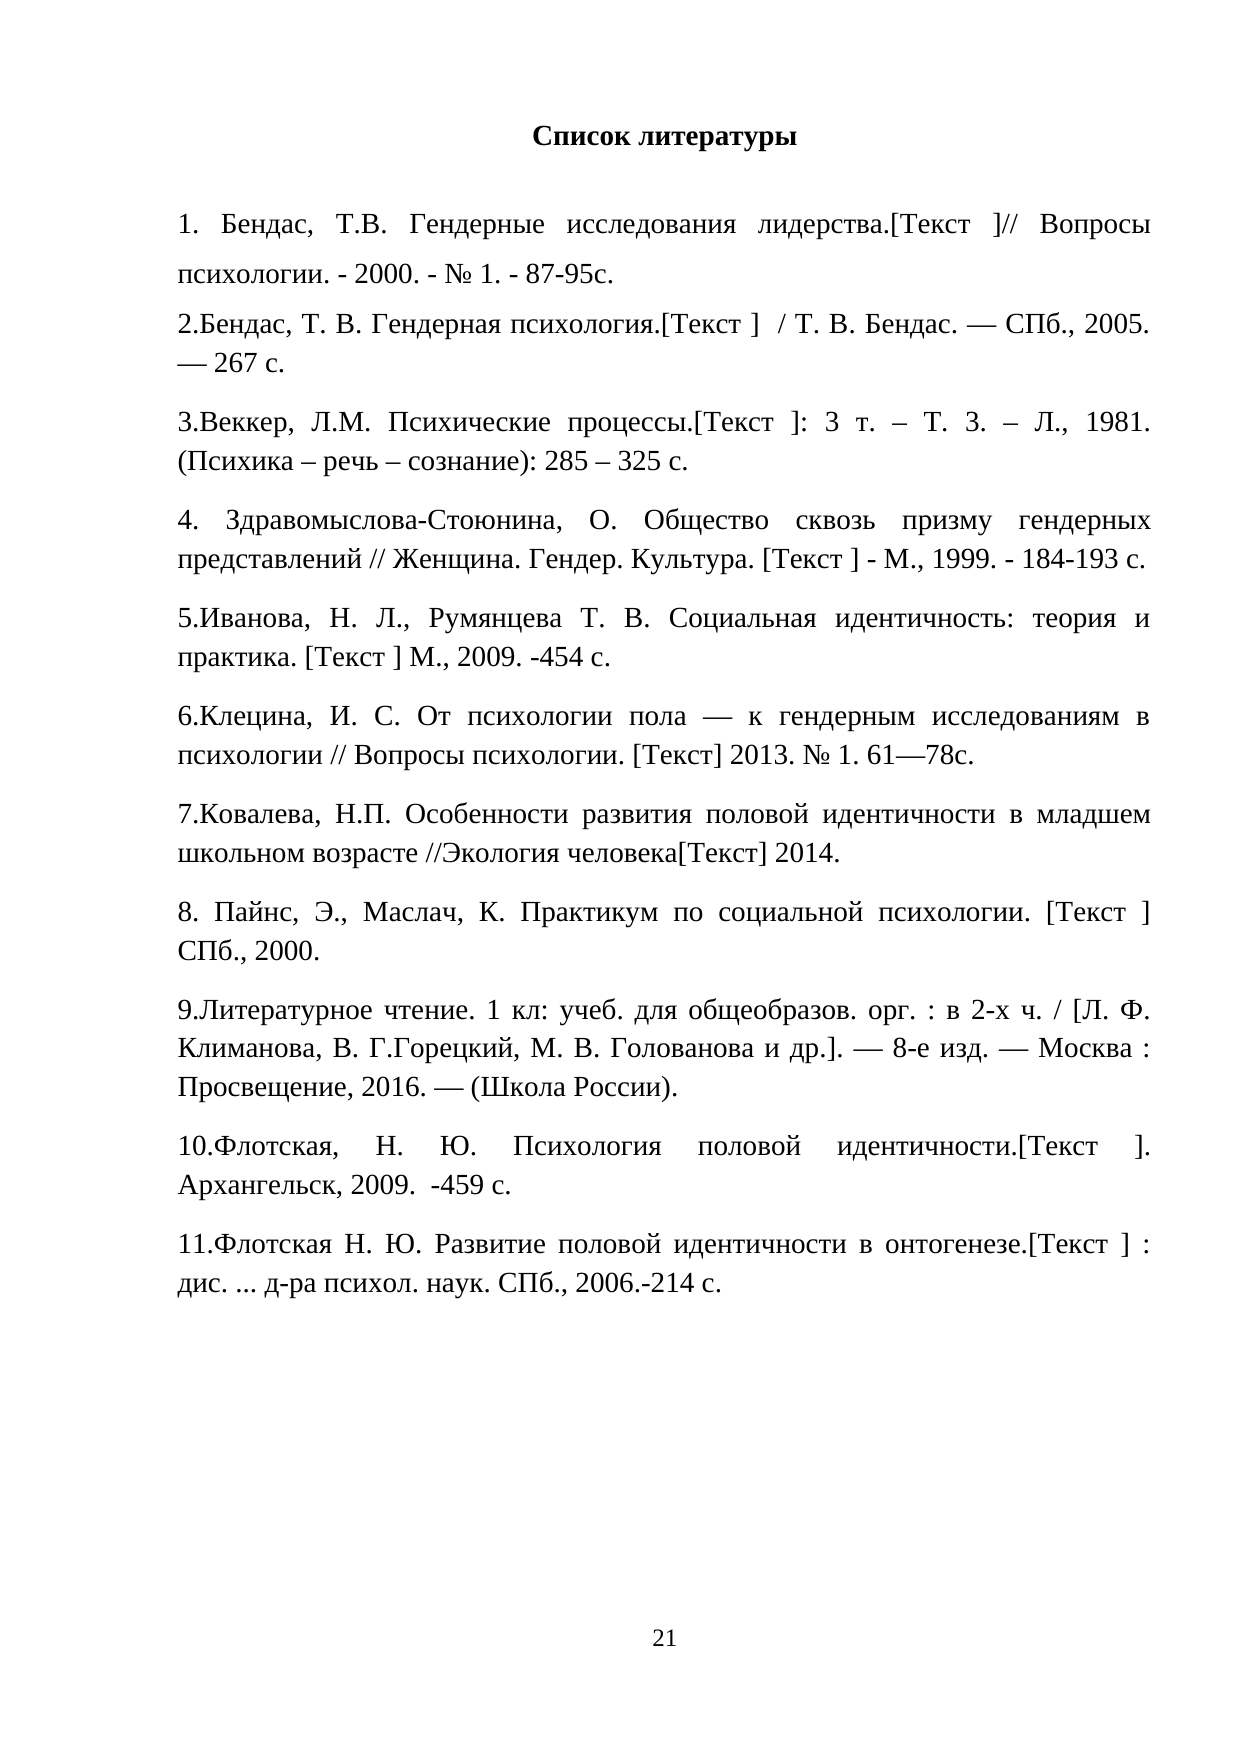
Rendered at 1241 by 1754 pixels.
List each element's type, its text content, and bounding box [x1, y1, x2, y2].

text 5.Иванова, Н. Л., Румянцева Т. В. Социальная идентичность: теория и практика. [Текст ] М., 2009. -454 с. [177, 600, 1152, 672]
text Список литературы [88, 118, 1152, 152]
text 7.Ковалева, Н.П. Особенности развития половой идентичности в младшем школьном возрасте //Экология человека[Текст] 2014. [177, 796, 1152, 868]
text 8. Пайнс, Э., Маслач, К. Практикум по социальной психологии. [Текст ] СПб., 2000. [177, 894, 1152, 966]
text 11.Флотская Н. Ю. Развитие половой идентичности в онтогенезе.[Текст ] : дис. ... д-ра психол. наук. СПб., 2006.-214 с. [177, 1226, 1152, 1298]
text 1. Бендас, Т.В. Гендерные исследования лидерства.[Текст ]// Вопросы психологии. - 2000. - № 1. - 87-95c. [177, 206, 1152, 290]
text 4. Здравомыслова-Стоюнина, О. Общество сквозь призму гендерных представлений // Женщина. Гендер. Культура. [Текст ] - М., 1999. - 184-193 c. [177, 502, 1152, 574]
text 10.Флотская, Н. Ю. Психология половой идентичности.[Текст ]. Архангельск, 2009. -459 с. [177, 1128, 1152, 1201]
text 6.Клецина, И. С. От психологии пола — к гендерным исследованиям в психологии // Вопросы психологии. [Текст] 2013. № 1. 61—78c. [177, 698, 1152, 770]
text 2.Бендас, Т. В. Гендерная психология.[Текст ] / Т. В. Бендас. — СПб., 2005. — 267 с. [177, 307, 1152, 379]
text 9.Литературное чтение. 1 кл: учеб. для общеобразов. орг. : в 2-х ч. / [Л. Ф. Климанова, В. Г.Горецкий, М. В. Голованова и др.]. — 8-е изд. — Москва : Просвещение, 2016. — (Школа России). [177, 992, 1152, 1103]
text 3.Веккер, Л.М. Психические процессы.[Текст ]: 3 т. – Т. 3. – Л., 1981. (Психика – речь – сознание): 285 – 325 c. [177, 404, 1152, 477]
